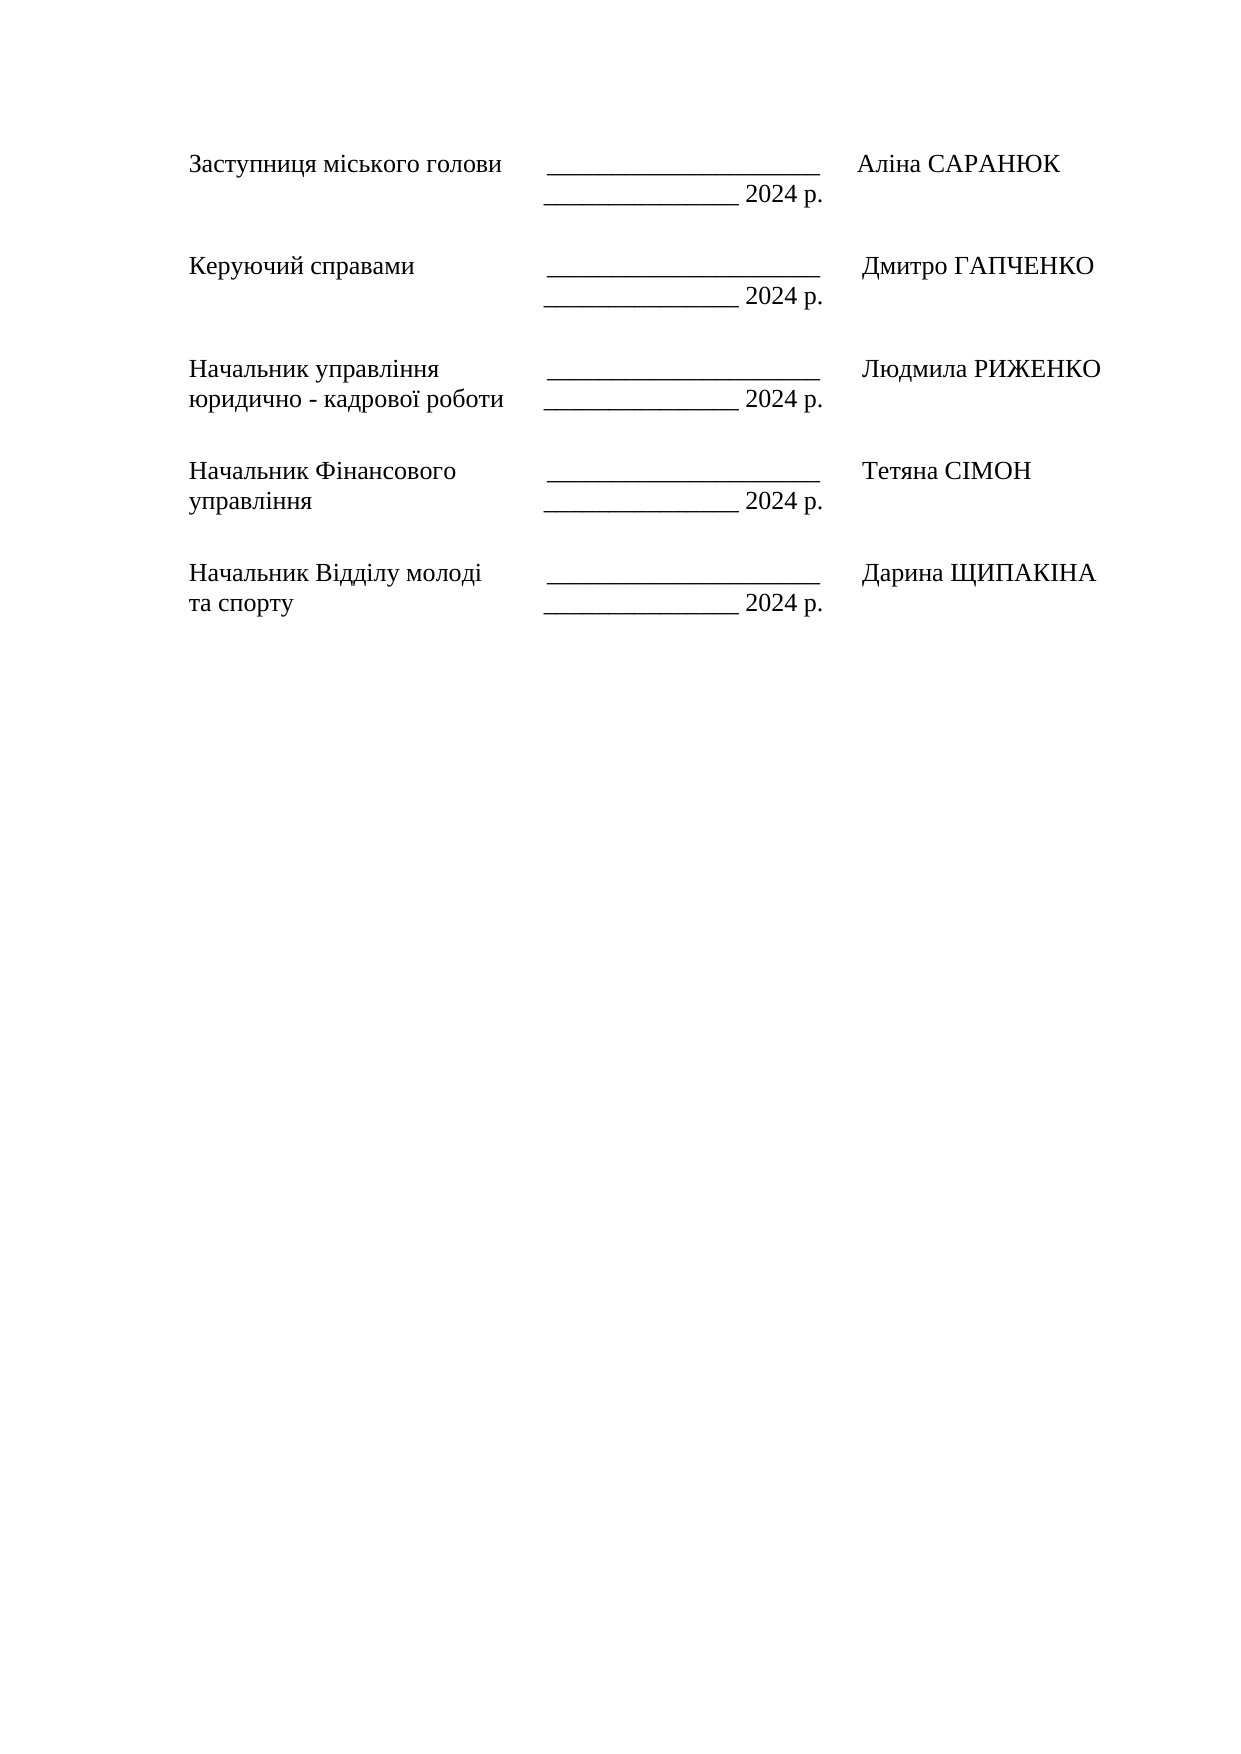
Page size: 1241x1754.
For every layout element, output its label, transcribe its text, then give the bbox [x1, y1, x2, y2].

table_cell Дарина ЩИПАКІНА [851, 557, 1137, 660]
table_header _____________________ _______________ 2024 р. [516, 148, 851, 250]
table_cell Начальник Фінансового управління [177, 455, 516, 557]
table_cell Дмитро ГАПЧЕНКО [851, 250, 1137, 353]
table_cell _____________________ _______________ 2024 р. [516, 353, 851, 455]
table_cell Тетяна СІМОН [851, 455, 1137, 557]
table_cell _____________________ _______________ 2024 р. [516, 455, 851, 557]
table_cell Начальник Відділу молоді та спорту [177, 557, 516, 660]
table_cell Людмила РИЖЕНКО [851, 353, 1137, 455]
table_cell Начальник управління юридично - кадрової роботи [177, 353, 516, 455]
table_header Заступниця міського голови [177, 148, 516, 250]
table_cell _____________________ _______________ 2024 р. [516, 250, 851, 353]
table_cell _____________________ _______________ 2024 р. [516, 557, 851, 660]
table_cell Керуючий справами [177, 250, 516, 353]
table_header Аліна САРАНЮК [851, 148, 1137, 250]
